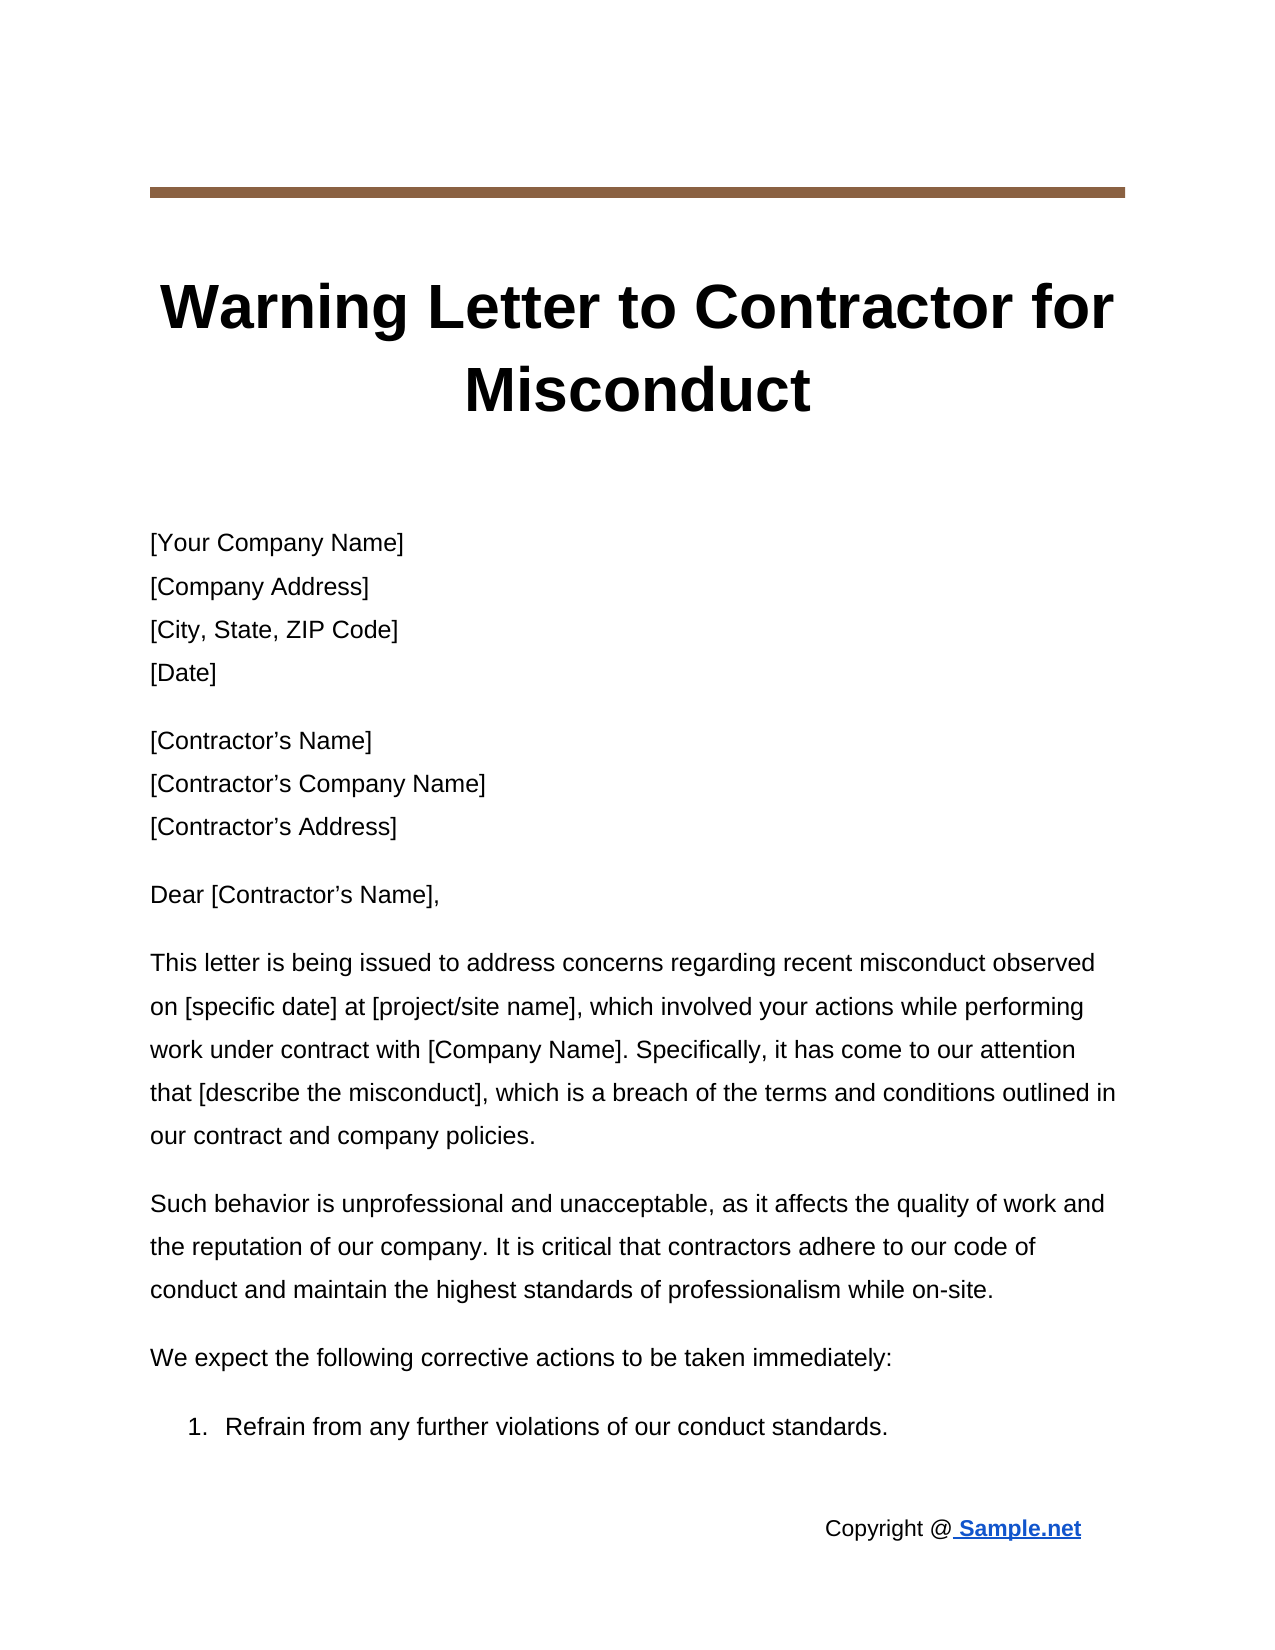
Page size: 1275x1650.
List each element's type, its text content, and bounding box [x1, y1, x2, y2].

subtitle Warning Letter to Contractor for Misconduct [150, 198, 1125, 424]
text [Contractor’s Name] [Contractor’s Company Name] [Contractor’s Address] [150, 726, 1125, 841]
text [Your Company Name] [Company Address] [City, State, ZIP Code] [Date] [150, 528, 1125, 687]
text This letter is being issued to address concerns regarding recent misconduct observed on [specific date] at [project/site name], which involved your actions while performing work under contract with [Company Name]. Specifically, it has come to our attention that [describe the misconduct], which is a breach of the terms and conditions outlined in our contract and company policies. [150, 948, 1125, 1150]
list Refrain from any further violations of our conduct standards. [187, 1412, 1125, 1440]
text Dear [Contractor’s Name], [150, 880, 1125, 909]
text Such behavior is unprofessional and unacceptable, as it affects the quality of work and the reputation of our company. It is critical that contractors adhere to our code of conduct and maintain the highest standards of professionalism while on-site. [150, 1189, 1125, 1304]
picture [150, 187, 1125, 198]
text We expect the following corrective actions to be taken immediately: [150, 1343, 1125, 1372]
